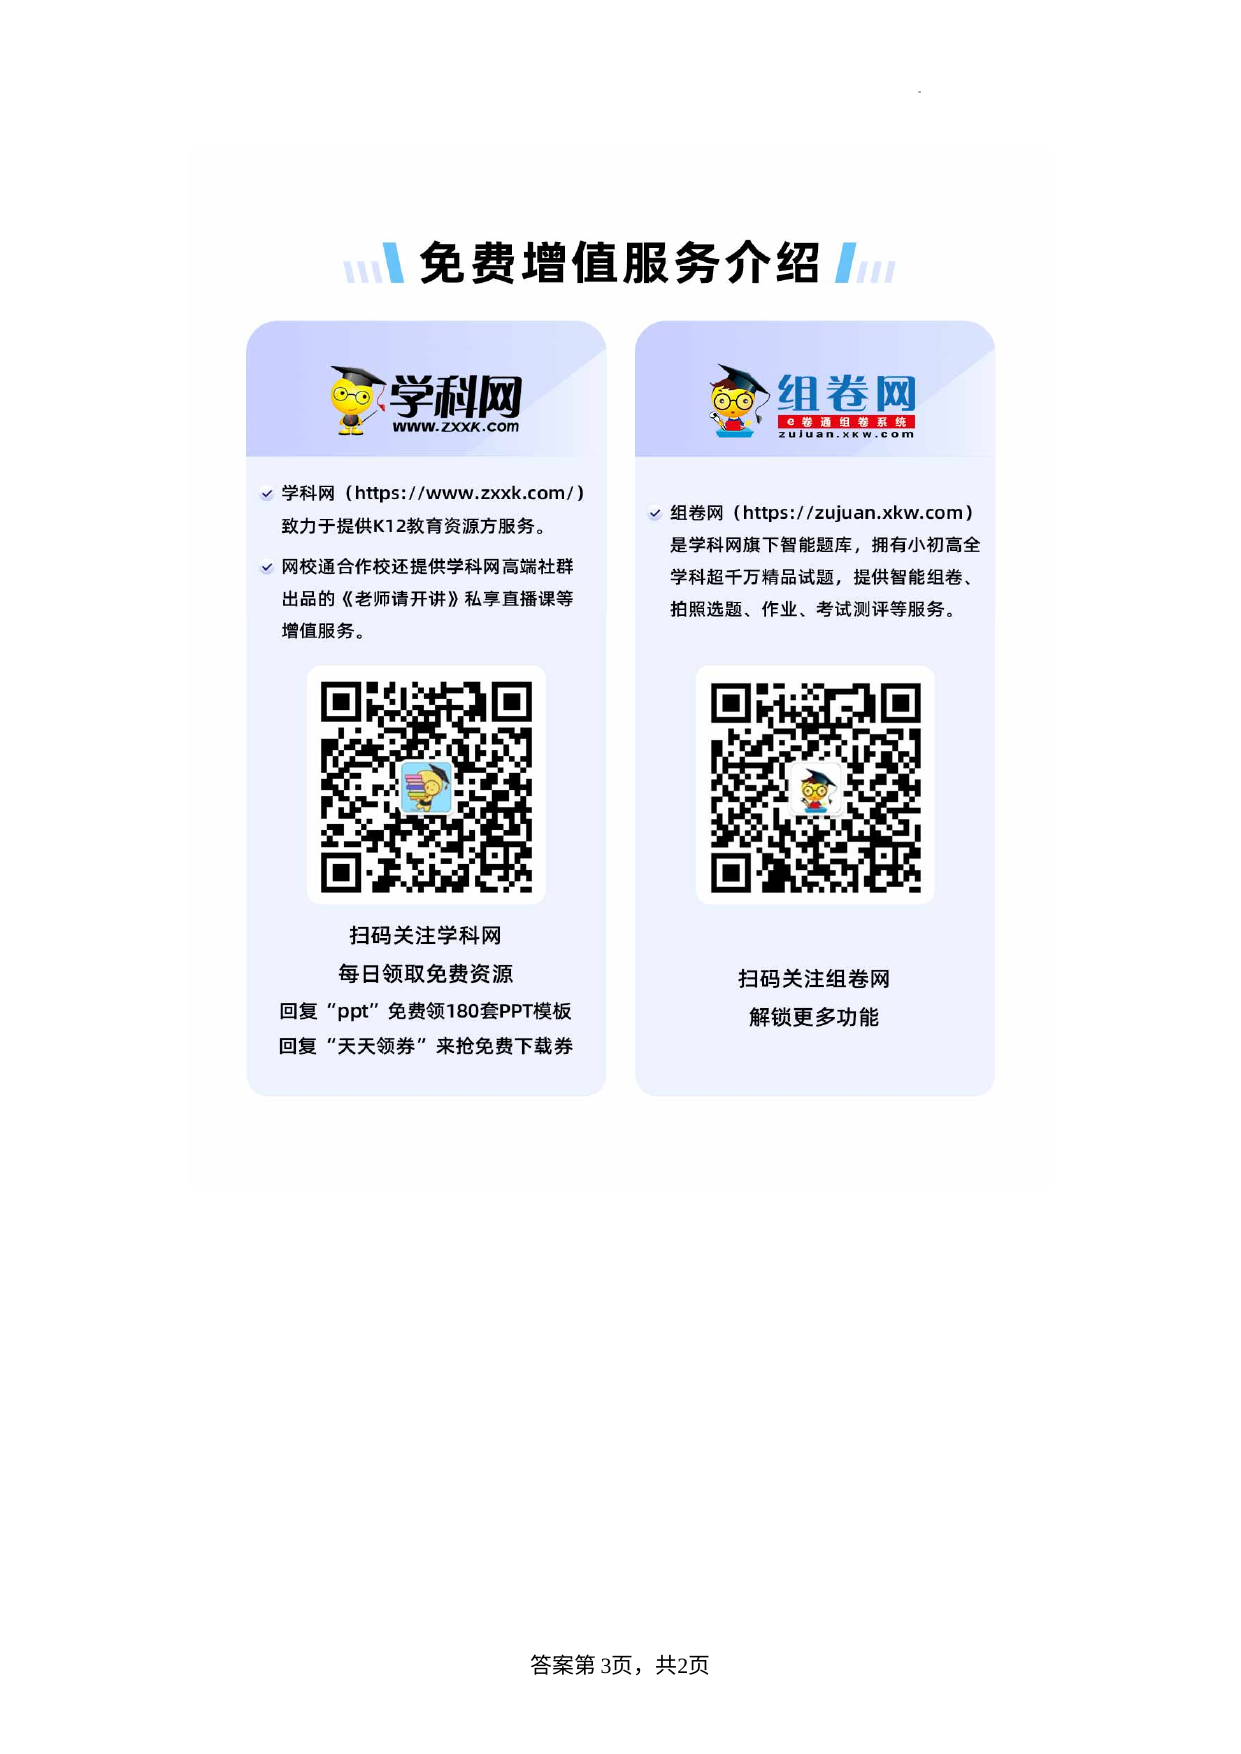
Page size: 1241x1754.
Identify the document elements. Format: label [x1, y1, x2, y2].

picture [187, 150, 1054, 1187]
